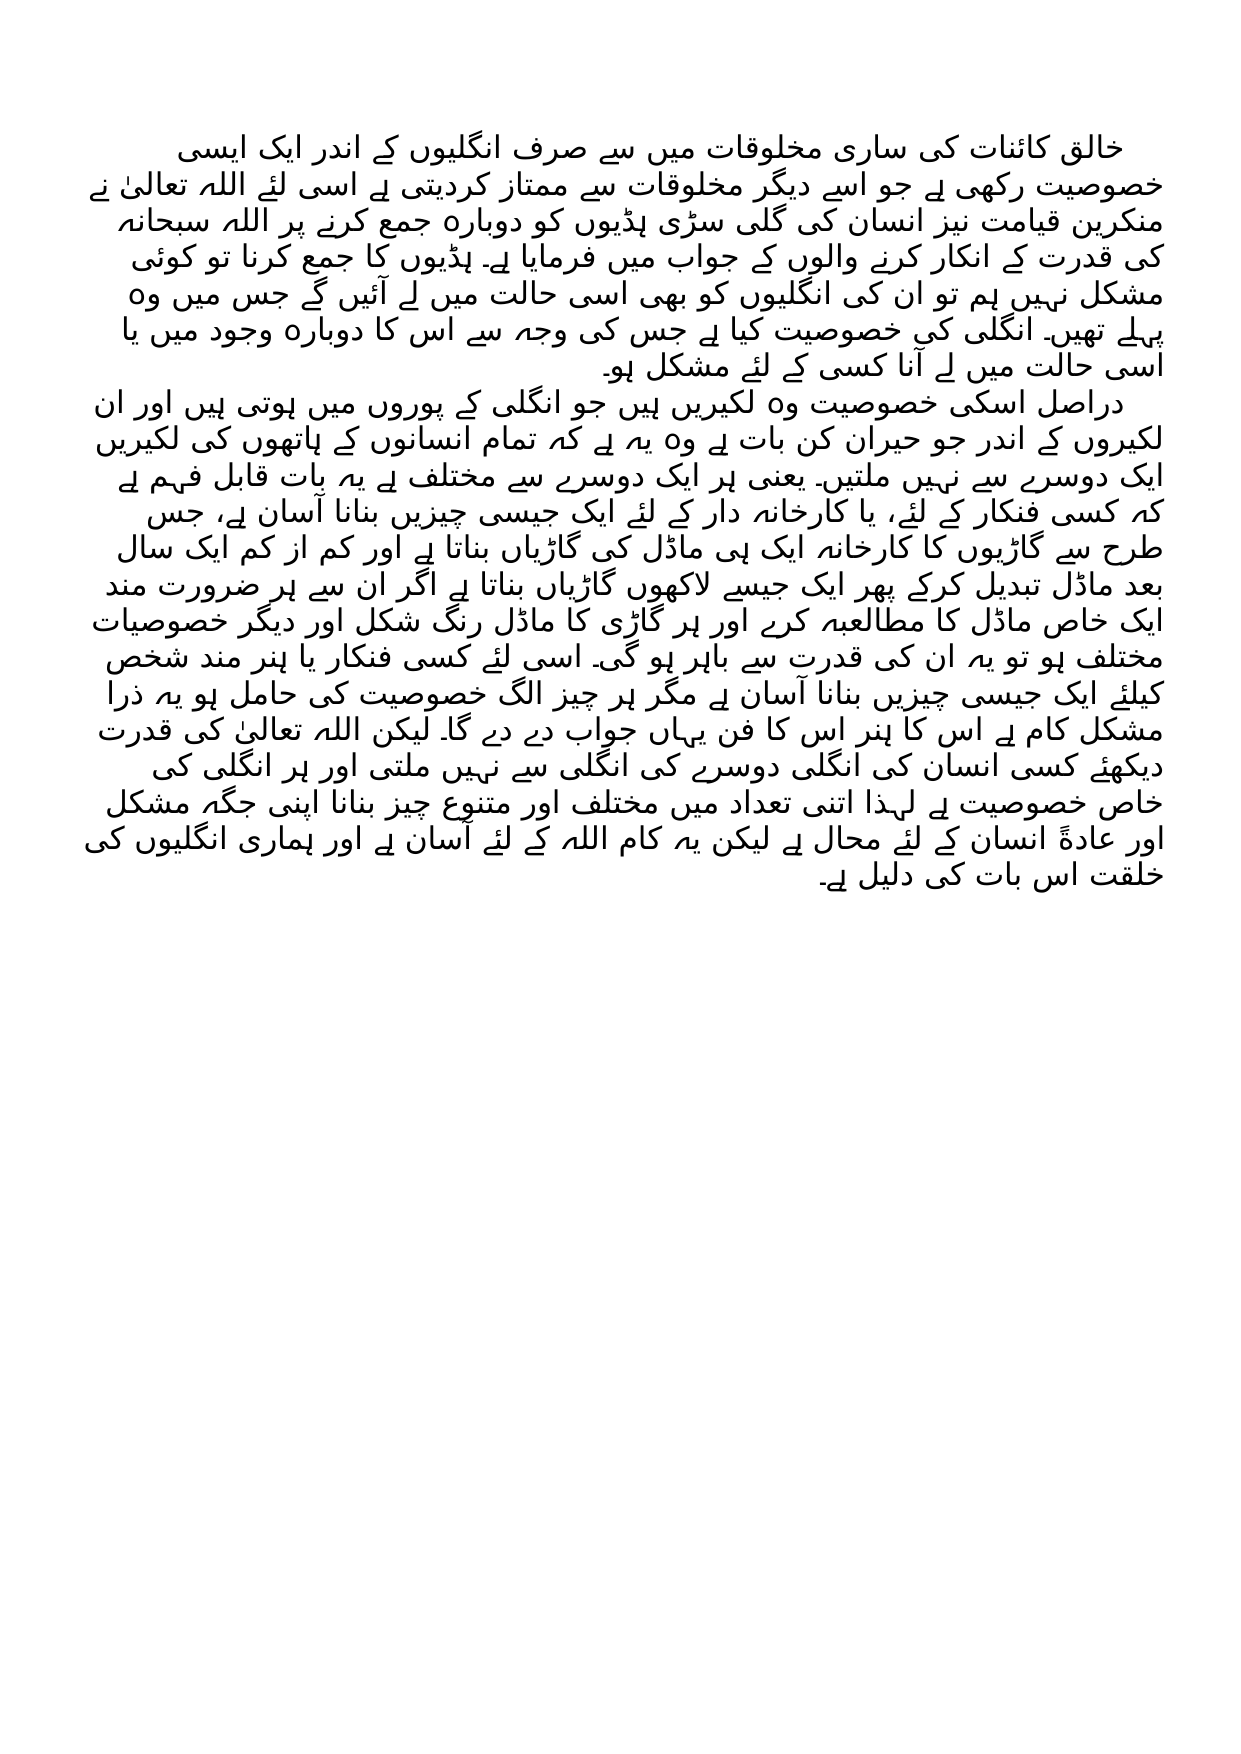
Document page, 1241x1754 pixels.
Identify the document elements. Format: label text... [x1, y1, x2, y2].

text خالق کائنات کی ساری مخلوقات میں سے صرف انگلیوں کے اندر ایک ایسی خصوصیت رکھی ہے جو اسے دیگر مخلوقات سے ممتاز کردیتی ہے اسی لئے اللہ تعالیٰ نے منکرین قیامت نیز انسان کی گلی سڑی ہڈیوں کو دوبارہ جمع کرنے پر اللہ سبحانہ کی قدرت کے انکار کرنے والوں کے جواب میں فرمایا ہے۔ ہڈیوں کا جمع کرنا تو کوئی مشکل نہیں ہم تو ان کی انگلیوں کو بھی اسی حالت میں لے آئیں گے جس میں وہ پہلے تھیں۔ انگلی کی خصوصیت کیا ہے جس کی وجہ سے اس کا دوبارہ وجود میں یا اسی حالت میں لے آنا کسی کے لئے مشکل ہو۔ [75, 130, 1165, 384]
text دراصل اسکی خصوصیت وہ لکیریں ہیں جو انگلی کے پوروں میں ہوتی ہیں اور ان لکیروں کے اندر جو حیران کن بات ہے وہ یہ ہے کہ تمام انسانوں کے ہاتھوں کی لکیریں ایک دوسرے سے نہیں ملتیں۔ یعنی ہر ایک دوسرے سے مختلف ہے یہ بات قابل فہم ہے کہ کسی فنکار کے لئے، یا کارخانہ دار کے لئے ایک جیسی چیزیں بنانا آسان ہے، جس طرح سے گاڑیوں کا کارخانہ ایک ہی ماڈل کی گاڑیاں بناتا ہے اور کم از کم ایک سال بعد ماڈل تبدیل کرکے پھر ایک جیسے لاکھوں گاڑیاں بناتا ہے اگر ان سے ہر ضرورت مند ایک خاص ماڈل کا مطالعبہ کرے اور ہر گاڑی کا ماڈل رنگ شکل اور دیگر خصوصیات مختلف ہو تو یہ ان کی قدرت سے باہر ہو گی۔ اسی لئے کسی فنکار یا ہنر مند شخص کیلئے ایک جیسی چیزیں بنانا آسان ہے مگر ہر چیز الگ خصوصیت کی حامل ہو یہ ذرا مشکل کام ہے اس کا ہنر اس کا فن یہاں جواب دے دے گا۔ لیکن اللہ تعالیٰ کی قدرت دیکھئے کسی انسان کی انگلی دوسرے کی انگلی سے نہیں ملتی اور ہر انگلی کی خاص خصوصیت ہے لہذا اتنی تعداد میں مختلف اور متنوع چیز بنانا اپنی جگہ مشکل اور عادةً انسان کے لئے محال ہے لیکن یہ کام اللہ کے لئے آسان ہے اور ہماری انگلیوں کی خلقت اس بات کی دلیل ہے۔ [75, 384, 1165, 893]
